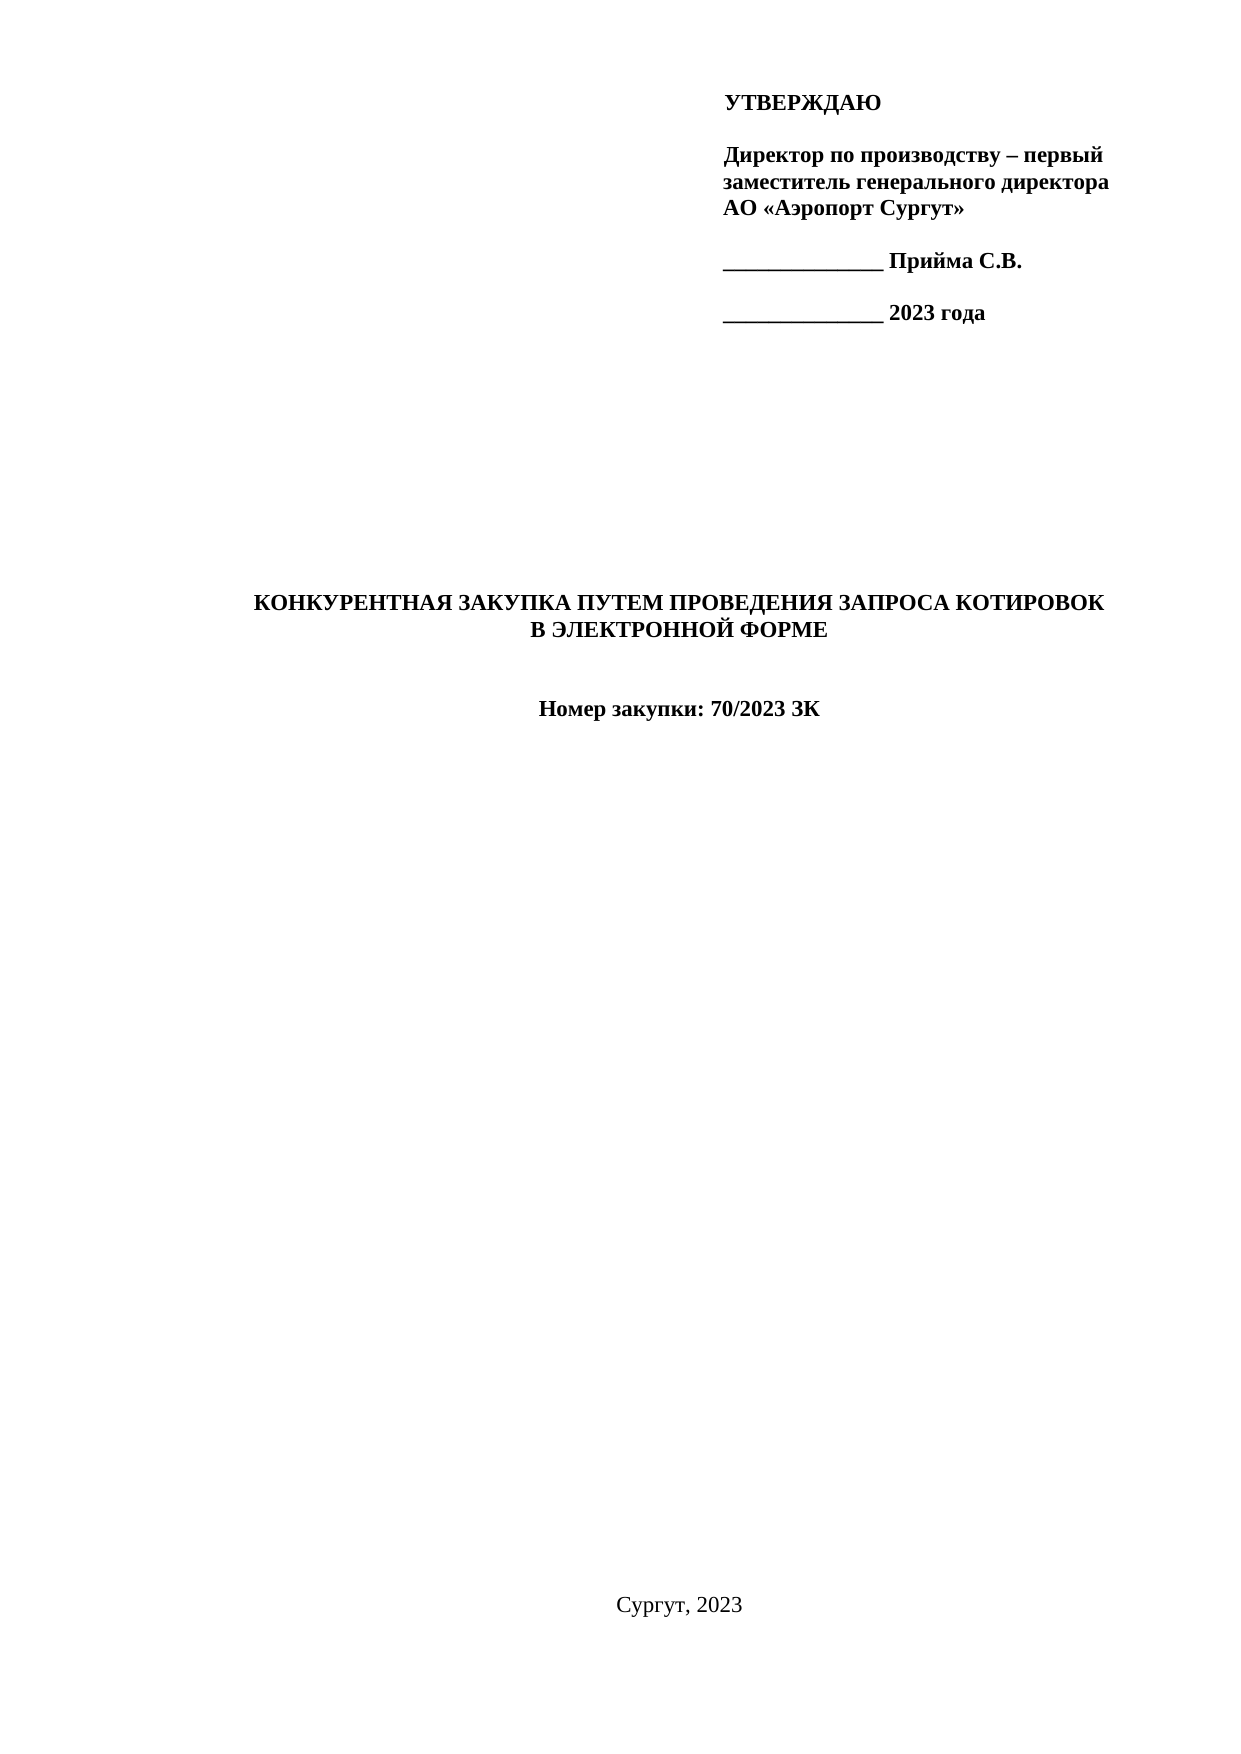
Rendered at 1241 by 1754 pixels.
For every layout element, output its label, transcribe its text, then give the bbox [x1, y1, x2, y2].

text УТВЕРЖДАЮ [118, 89, 1181, 115]
text КОНКУРЕНТНАЯ ЗАКУПКА ПУТЕМ ПРОВЕДЕНИЯ ЗАПРОСА КОТИРОВОК [118, 589, 1181, 616]
text ______________ Прийма С.В. [723, 247, 1181, 273]
text Директор по производству – первый заместитель генерального директора [678, 141, 1181, 194]
text ______________ 2023 года [723, 299, 1181, 326]
text Сургут, 2023 [118, 1591, 1181, 1617]
text АО «Аэропорт Сургут» [723, 194, 1181, 220]
text В ЭЛЕКТРОННОЙ ФОРМЕ [118, 616, 1181, 642]
text Номер закупки: 70/2023 ЗК [118, 695, 1181, 721]
